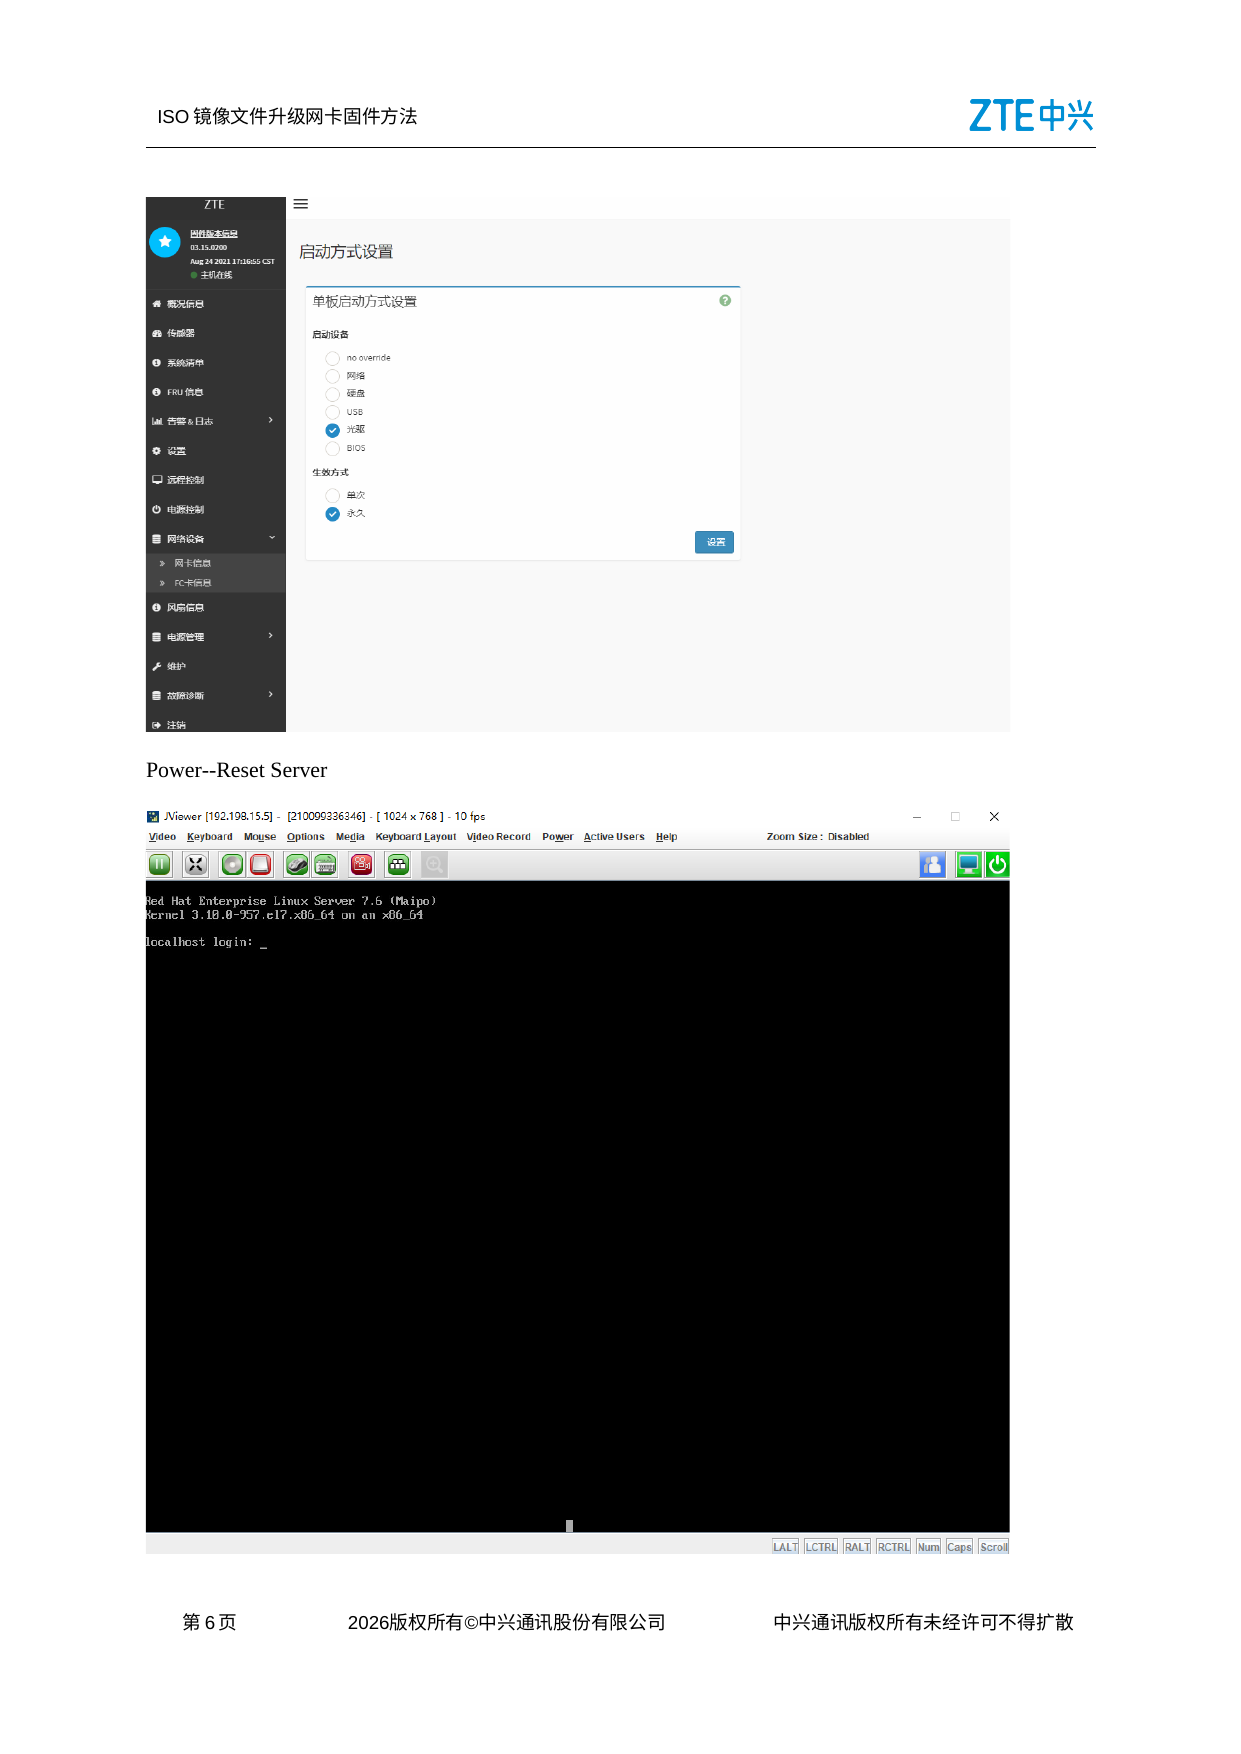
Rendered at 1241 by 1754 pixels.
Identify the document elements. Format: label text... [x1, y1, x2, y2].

picture [1006, 99, 1015, 131]
picture [1054, 99, 1093, 131]
picture [969, 99, 982, 126]
picture [145, 197, 1011, 732]
picture [1072, 118, 1089, 131]
picture [1044, 110, 1050, 118]
picture [978, 104, 1001, 131]
list Power--Reset Server [146, 757, 1094, 782]
picture [1086, 118, 1093, 126]
picture [1054, 110, 1060, 118]
picture [1021, 99, 1050, 131]
picture [145, 807, 1010, 1554]
